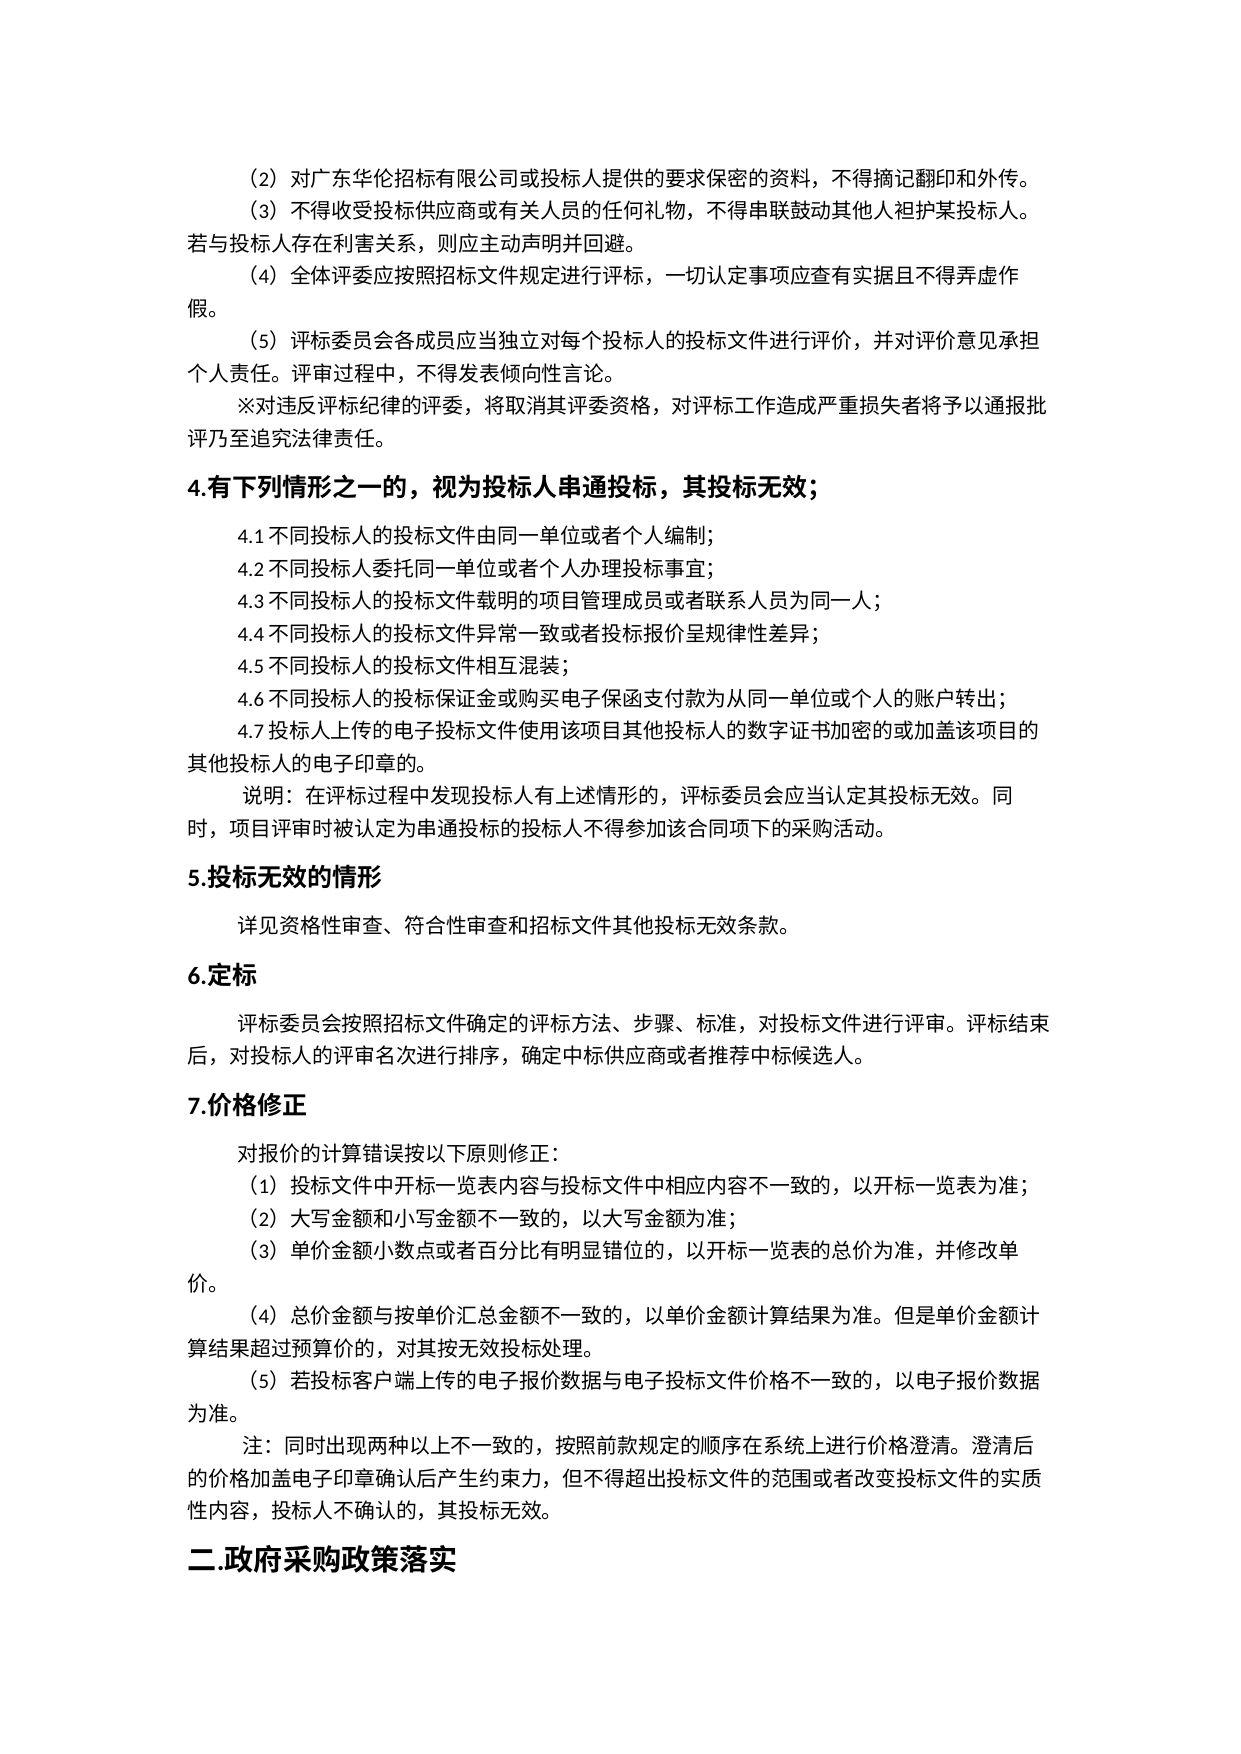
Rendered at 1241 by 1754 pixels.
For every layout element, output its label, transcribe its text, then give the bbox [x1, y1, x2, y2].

text （4）总价金额与按单价汇总金额不一致的，以单价金额计算结果为准。但是单价金额计算结果超过预算价的，对其按无效投标处理。 [187, 1299, 1053, 1364]
text 对报价的计算错误按以下原则修正： [187, 1137, 1053, 1169]
text （4）全体评委应按照招标文件规定进行评标，一切认定事项应查有实据且不得弄虚作假。 [187, 259, 1053, 324]
text （1）投标文件中开标一览表内容与投标文件中相应内容不一致的，以开标一览表为准； [187, 1169, 1053, 1202]
text （5）若投标客户端上传的电子报价数据与电子投标文件价格不一致的，以电子报价数据为准。 [187, 1364, 1053, 1429]
text 4.有下列情形之一的，视为投标人串通投标，其投标无效； [187, 454, 1053, 519]
text 二.政府采购政策落实 [187, 1527, 1053, 1592]
text 4.3不同投标人的投标文件载明的项目管理成员或者联系人员为同一人； [187, 584, 1053, 617]
text 4.2不同投标人委托同一单位或者个人办理投标事宜； [187, 552, 1053, 584]
text （5）评标委员会各成员应当独立对每个投标人的投标文件进行评价，并对评价意见承担个人责任。评审过程中，不得发表倾向性言论。 [187, 324, 1053, 389]
text 说明：在评标过程中发现投标人有上述情形的，评标委员会应当认定其投标无效。同时，项目评审时被认定为串通投标的投标人不得参加该合同项下的采购活动。 [187, 779, 1053, 844]
text 4.7投标人上传的电子投标文件使用该项目其他投标人的数字证书加密的或加盖该项目的其他投标人的电子印章的。 [187, 714, 1053, 779]
text （2）大写金额和小写金额不一致的，以大写金额为准； [187, 1202, 1053, 1234]
text 评标委员会按照招标文件确定的评标方法、步骤、标准，对投标文件进行评审。评标结束后，对投标人的评审名次进行排序，确定中标供应商或者推荐中标候选人。 [187, 1007, 1053, 1072]
text 5.投标无效的情形 [187, 844, 1053, 909]
text 4.4不同投标人的投标文件异常一致或者投标报价呈规律性差异； [187, 617, 1053, 649]
text （2）对广东华伦招标有限公司或投标人提供的要求保密的资料，不得摘记翻印和外传。 [187, 162, 1053, 194]
text 4.6不同投标人的投标保证金或购买电子保函支付款为从同一单位或个人的账户转出； [187, 682, 1053, 714]
text 4.5不同投标人的投标文件相互混装； [187, 649, 1053, 682]
text 7.价格修正 [187, 1072, 1053, 1137]
text （3）不得收受投标供应商或有关人员的任何礼物，不得串联鼓动其他人袒护某投标人。若与投标人存在利害关系，则应主动声明并回避。 [187, 194, 1053, 259]
text 详见资格性审查、符合性审查和招标文件其他投标无效条款。 [187, 909, 1053, 942]
text 注：同时出现两种以上不一致的，按照前款规定的顺序在系统上进行价格澄清。澄清后的价格加盖电子印章确认后产生约束力，但不得超出投标文件的范围或者改变投标文件的实质性内容，投标人不确认的，其投标无效。 [187, 1429, 1053, 1527]
text 4.1不同投标人的投标文件由同一单位或者个人编制； [187, 519, 1053, 552]
text 6.定标 [187, 942, 1053, 1007]
text ※对违反评标纪律的评委，将取消其评委资格，对评标工作造成严重损失者将予以通报批评乃至追究法律责任。 [187, 389, 1053, 454]
text （3）单价金额小数点或者百分比有明显错位的，以开标一览表的总价为准，并修改单价。 [187, 1234, 1053, 1299]
